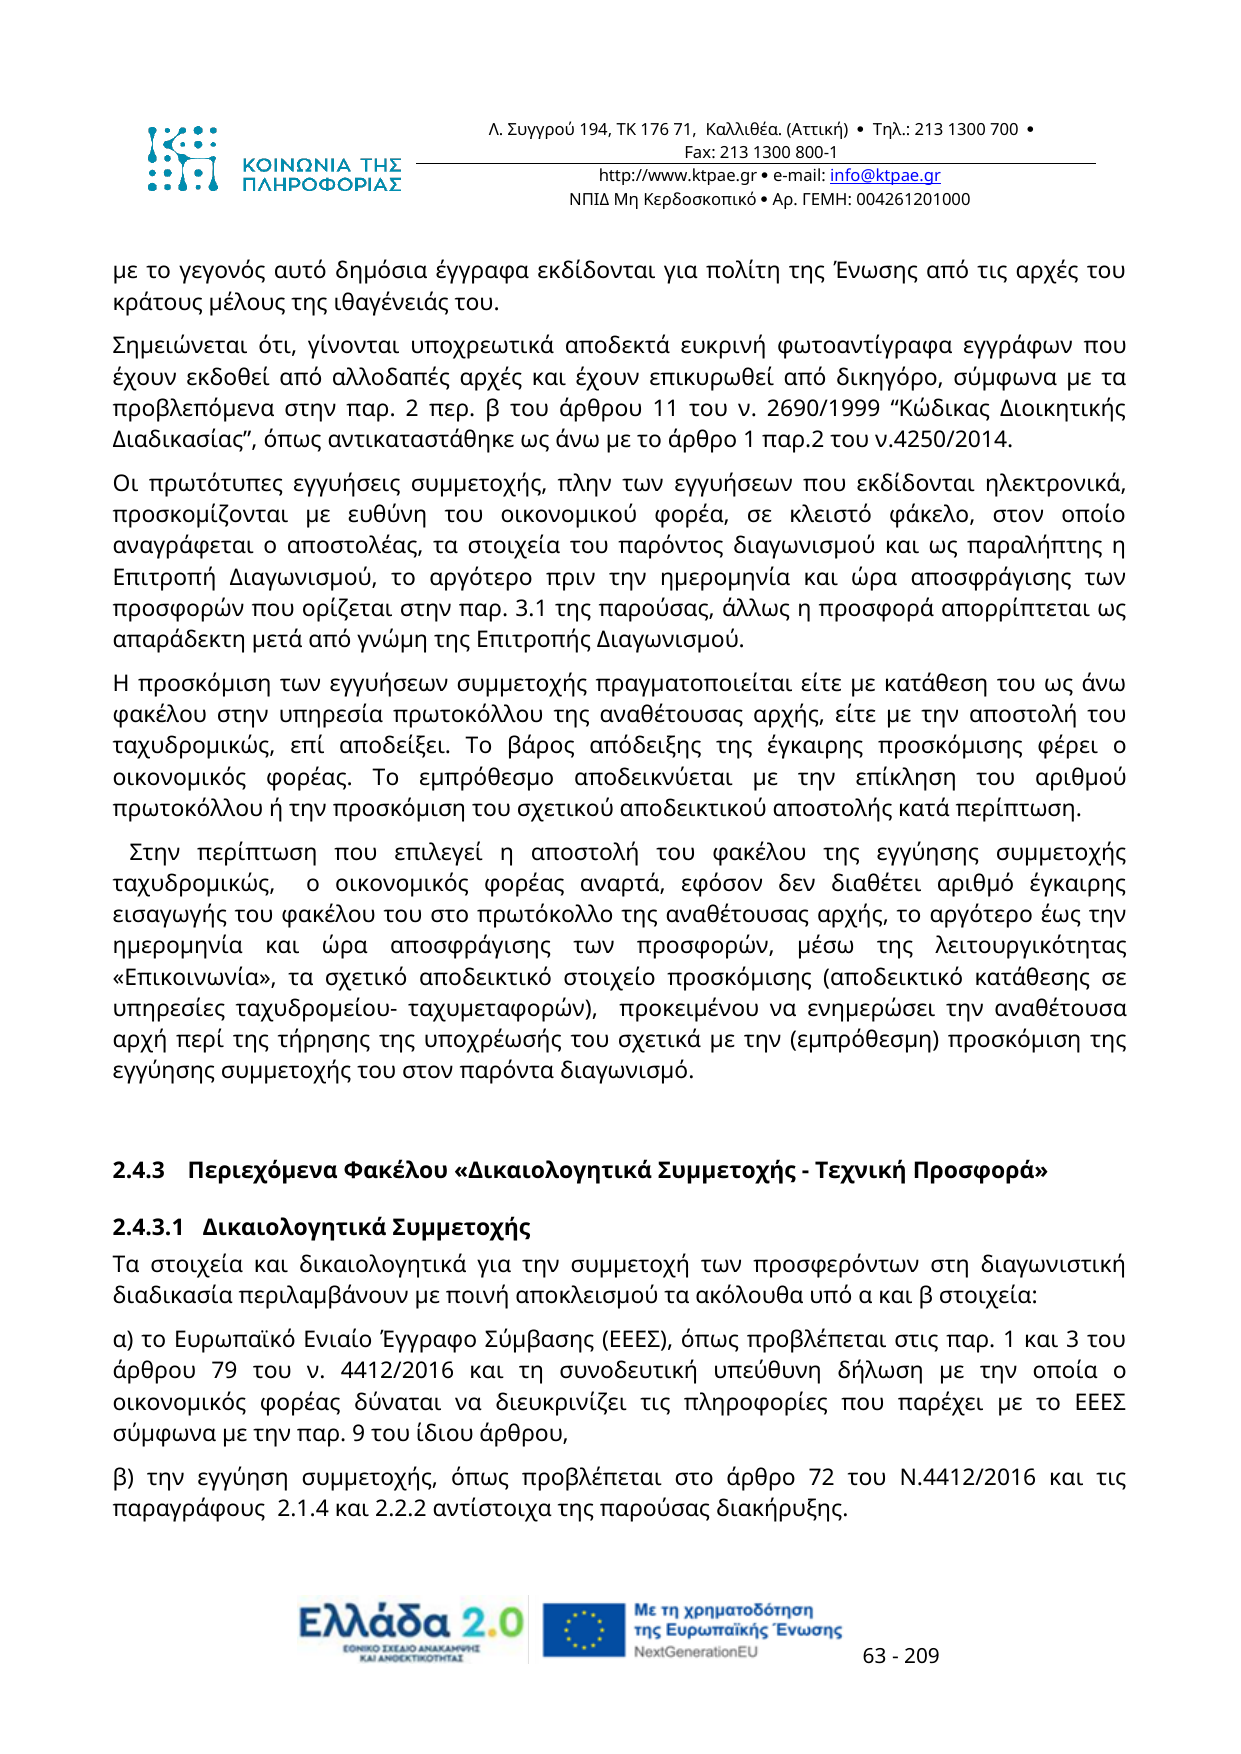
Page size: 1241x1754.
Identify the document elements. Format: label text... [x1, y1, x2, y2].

text Η προσκόμιση των εγγυήσεων συμμετοχής πραγματοποιείται είτε με κατάθεση του ως άνω φακέλου στην υπηρεσία πρωτοκόλλου της αναθέτουσας αρχής, είτε με την αποστολή του ταχυδρομικώς, επί αποδείξει. Το βάρος απόδειξης της έγκαιρης προσκόμισης φέρει ο οικονομικός φορέας. Το εμπρόθεσμο αποδεικνύεται με την επίκληση του αριθμού πρωτοκόλλου ή την προσκόμιση του σχετικού αποδεικτικού αποστολής κατά περίπτωση. [112, 667, 1128, 823]
text Τα στοιχεία και δικαιολογητικά για την συμμετοχή των προσφερόντων στη διαγωνιστική διαδικασία περιλαμβάνουν με ποινή αποκλεισμού τα ακόλουθα υπό α και β στοιχεία: [112, 1248, 1128, 1310]
picture [134, 117, 417, 198]
subtitle Δικαιολογητικά Συμμετοχής [112, 1210, 1128, 1242]
text α) το Ευρωπαϊκό Ενιαίο Έγγραφο Σύμβασης (ΕΕΕΣ), όπως προβλέπεται στις παρ. 1 και 3 του άρθρου 79 του ν. 4412/2016 και τη συνοδευτική υπεύθυνη δήλωση με την οποία ο οικονομικός φορέας δύναται να διευκρινίζει τις πληροφορίες που παρέχει με το ΕΕΕΣ σύμφωνα με την παρ. 9 του ίδιου άρθρου, [112, 1323, 1128, 1448]
text Οι πρωτότυπες εγγυήσεις συμμετοχής, πλην των εγγυήσεων που εκδίδονται ηλεκτρονικά, προσκομίζονται με ευθύνη του οικονομικού φορέα, σε κλειστό φάκελο, στον οποίο αναγράφεται ο αποστολέας, τα στοιχεία του παρόντος διαγωνισμού και ως παραλήπτης η Επιτροπή Διαγωνισμού, το αργότερο πριν την ημερομηνία και ώρα αποσφράγισης των προσφορών που ορίζεται στην παρ. 3.1 της παρούσας, άλλως η προσφορά απορρίπτεται ως απαράδεκτη μετά από γνώμη της Επιτροπής Διαγωνισμού. [112, 467, 1128, 654]
text Στην περίπτωση που επιλεγεί η αποστολή του φακέλου της εγγύησης συμμετοχής ταχυδρομικώς, ο οικονομικός φορέας αναρτά, εφόσον δεν διαθέτει αριθμό έγκαιρης εισαγωγής του φακέλου του στο πρωτόκολλο της αναθέτουσας αρχής, το αργότερο έως την ημερομηνία και ώρα αποσφράγισης των προσφορών, μέσω της λειτουργικότητας «Επικοινωνία», τα σχετικό αποδεικτικό στοιχείο προσκόμισης (αποδεικτικό κατάθεσης σε υπηρεσίες ταχυδρομείου- ταχυμεταφορών), προκειμένου να ενημερώσει την αναθέτουσα αρχή περί της τήρησης της υποχρέωσής του σχετικά με την (εμπρόθεσμη) προσκόμιση της εγγύησης συμμετοχής του στον παρόντα διαγωνισμό. [112, 835, 1128, 1085]
picture [297, 1595, 852, 1664]
text β) την εγγύηση συμμετοχής, όπως προβλέπεται στο άρθρο 72 του Ν.4412/2016 και τις παραγράφους 2.1.4 και 2.2.2 αντίστοιχα της παρούσας διακήρυξης. [112, 1460, 1128, 1523]
subtitle Περιεχόμενα Φακέλου «Δικαιολογητικά Συμμετοχής - Τεχνική Προσφορά» [112, 1154, 1128, 1185]
text Σημειώνεται ότι, γίνονται υποχρεωτικά αποδεκτά ευκρινή φωτοαντίγραφα εγγράφων που έχουν εκδοθεί από αλλοδαπές αρχές και έχουν επικυρωθεί από δικηγόρο, σύμφωνα με τα προβλεπόμενα στην παρ. 2 περ. β του άρθρου 11 του ν. 2690/1999 “Κώδικας Διοικητικής Διαδικασίας”, όπως αντικαταστάθηκε ως άνω με το άρθρο 1 παρ.2 του ν.4250/2014. [112, 329, 1128, 454]
